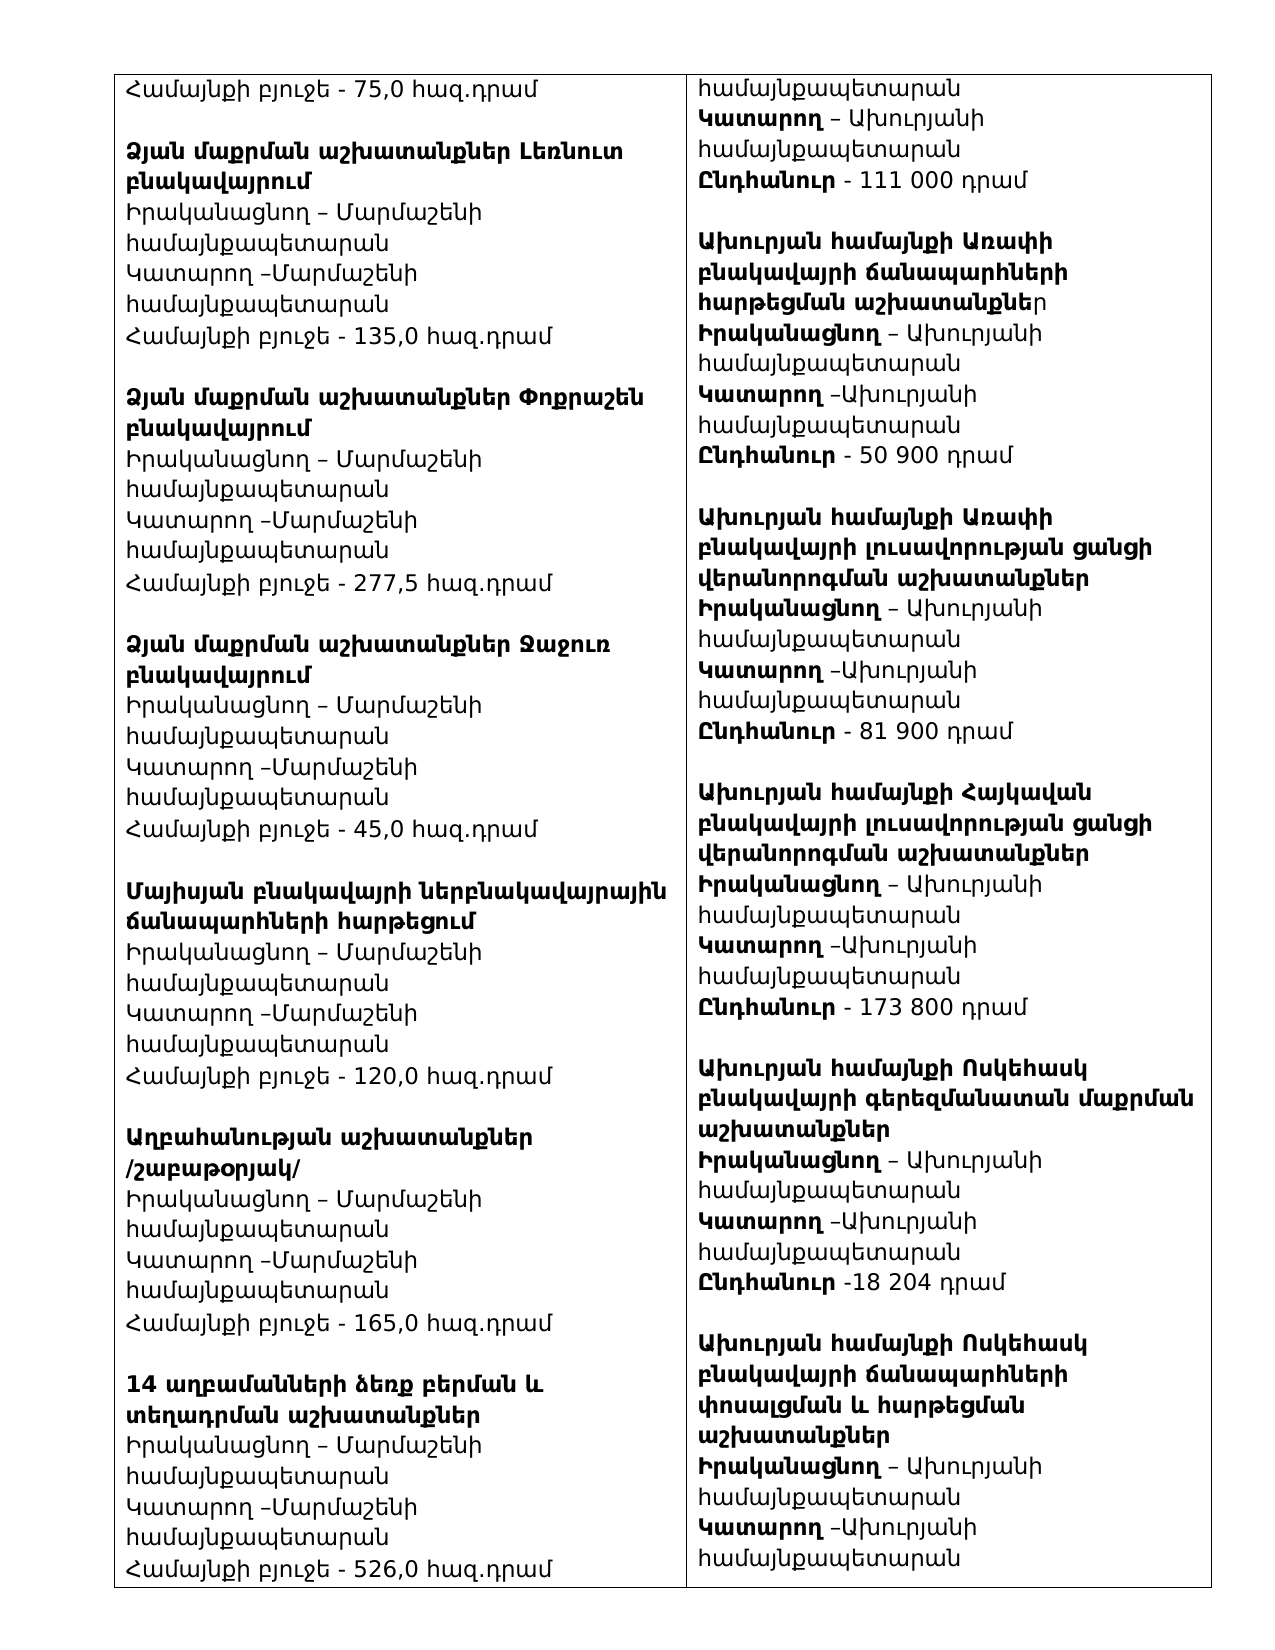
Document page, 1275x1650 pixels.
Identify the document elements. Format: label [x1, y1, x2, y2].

table_cell [687, 75, 1211, 1587]
table_cell [115, 75, 686, 1587]
